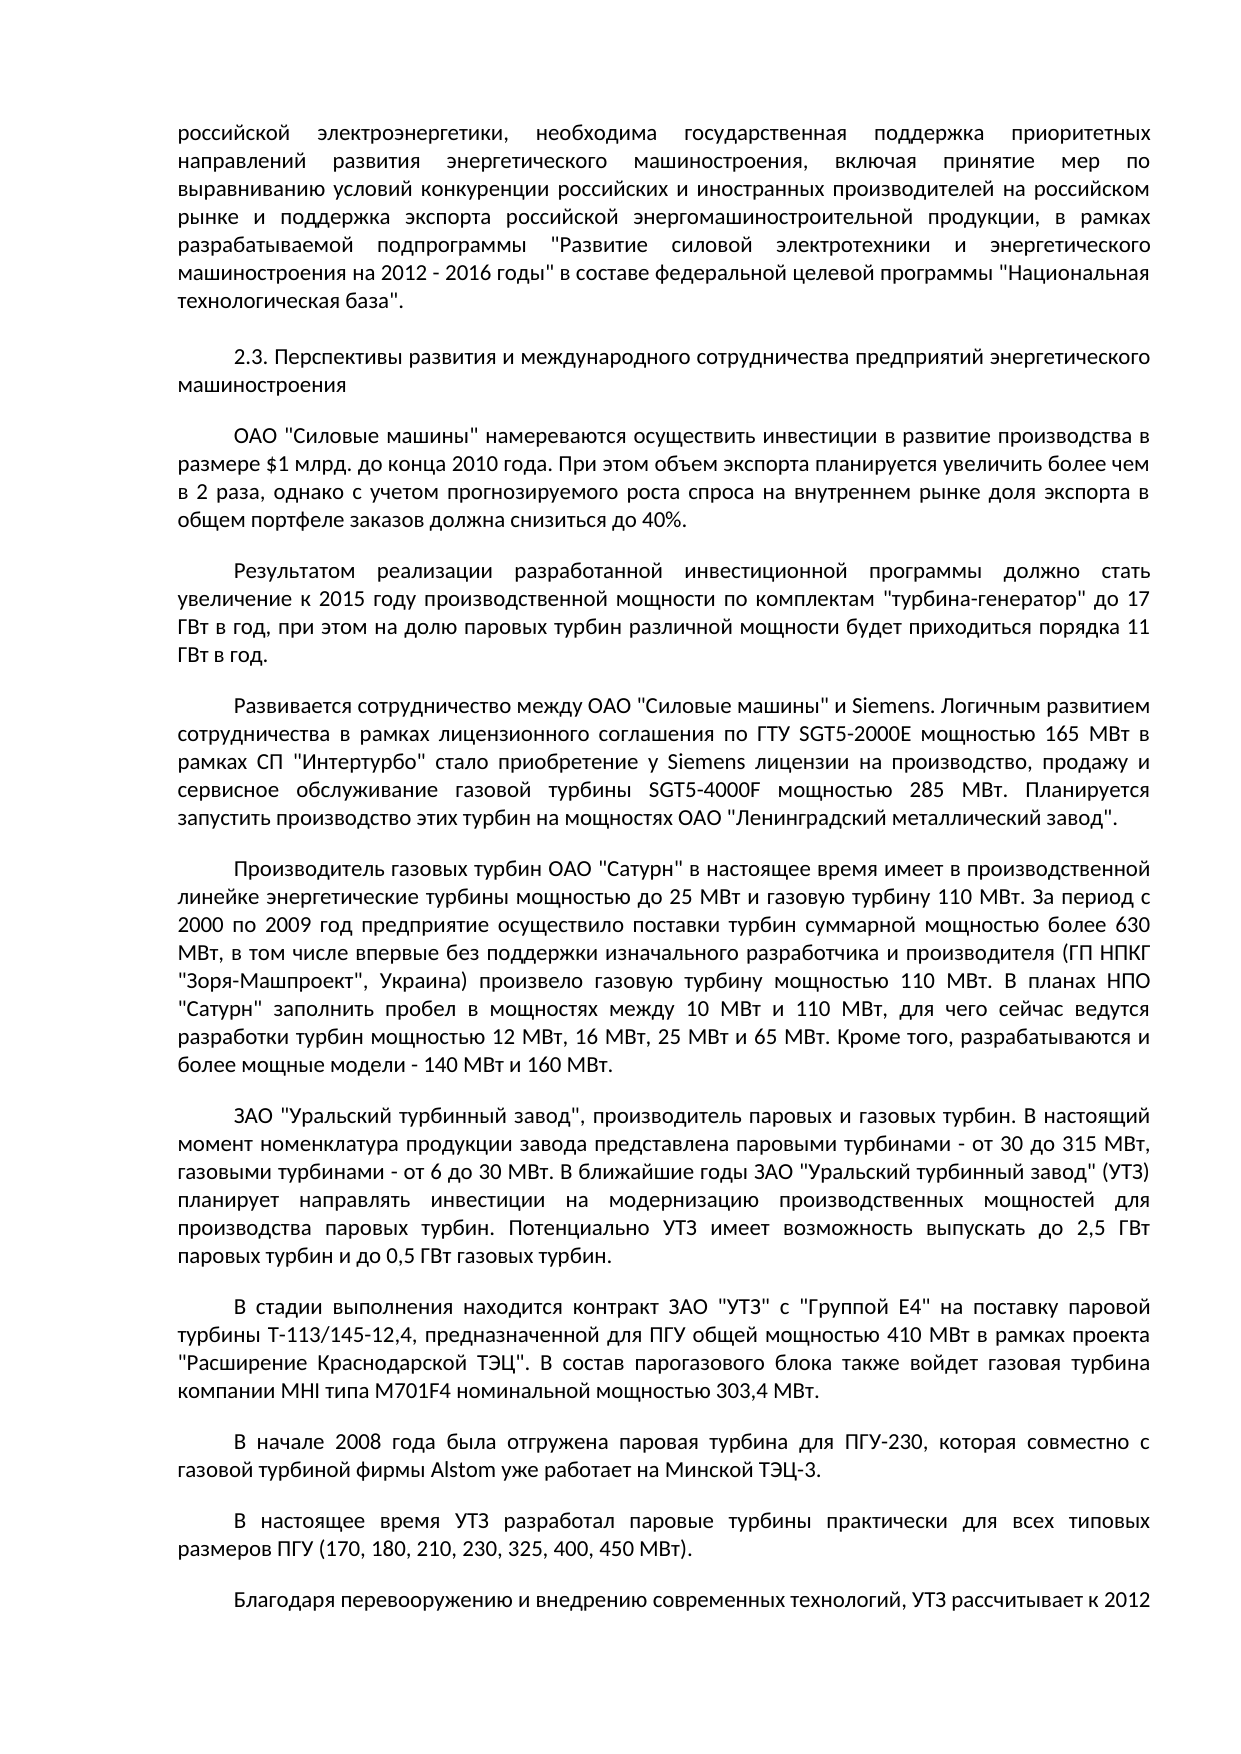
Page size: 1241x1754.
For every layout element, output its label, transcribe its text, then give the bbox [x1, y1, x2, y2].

text В стадии выполнения находится контракт ЗАО "УТЗ" с "Группой Е4" на поставку паровой турбины Т-113/145-12,4, предназначенной для ПГУ общей мощностью 410 МВт в рамках проекта "Расширение Краснодарской ТЭЦ". В состав парогазового блока также войдет газовая турбина компании MHI типа M701F4 номинальной мощностью 303,4 МВт. [177, 1292, 1152, 1404]
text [177, 1585, 1152, 1613]
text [177, 118, 1152, 314]
text В начале 2008 года была отгружена паровая турбина для ПГУ-230, которая совместно с газовой турбиной фирмы Alstom уже работает на Минской ТЭЦ-3. [177, 1427, 1152, 1483]
text Производитель газовых турбин ОАО "Сатурн" в настоящее время имеет в производственной линейке энергетические турбины мощностью до 25 МВт и газовую турбину 110 МВт. За период с 2000 по 2009 год предприятие осуществило поставки турбин суммарной мощностью более 630 МВт, в том числе впервые без поддержки изначального разработчика и производителя (ГП НПКГ "Зоря-Машпроект", Украина) произвело газовую турбину мощностью 110 МВт. В планах НПО "Сатурн" заполнить пробел в мощностях между 10 МВт и 110 МВт, для чего сейчас ведутся разработки турбин мощностью 12 МВт, 16 МВт, 25 МВт и 65 МВт. Кроме того, разрабатываются и более мощные модели - 140 МВт и 160 МВт. [177, 854, 1152, 1078]
text Результатом реализации разработанной инвестиционной программы должно стать увеличение к 2015 году производственной мощности по комплектам "турбина-генератор" до 17 ГВт в год, при этом на долю паровых турбин различной мощности будет приходиться порядка 11 ГВт в год. [177, 556, 1152, 668]
text ЗАО "Уральский турбинный завод", производитель паровых и газовых турбин. В настоящий момент номенклатура продукции завода представлена паровыми турбинами - от 30 до 315 МВт, газовыми турбинами - от 6 до 30 МВт. В ближайшие годы ЗАО "Уральский турбинный завод" (УТЗ) планирует направлять инвестиции на модернизацию производственных мощностей для производства паровых турбин. Потенциально УТЗ имеет возможность выпускать до 2,5 ГВт паровых турбин и до 0,5 ГВт газовых турбин. [177, 1101, 1152, 1269]
text В настоящее время УТЗ разработал паровые турбины практически для всех типовых размеров ПГУ (170, 180, 210, 230, 325, 400, 450 МВт). [177, 1506, 1152, 1562]
text ОАО "Силовые машины" намереваются осуществить инвестиции в развитие производства в размере $1 млрд. до конца 2010 года. При этом объем экспорта планируется увеличить более чем в 2 раза, однако с учетом прогнозируемого роста спроса на внутреннем рынке доля экспорта в общем портфеле заказов должна снизиться до 40%. [177, 421, 1152, 533]
text Развивается сотрудничество между ОАО "Силовые машины" и Siemens. Логичным развитием сотрудничества в рамках лицензионного соглашения по ГТУ SGT5-2000E мощностью 165 МВт в рамках СП "Интертурбо" стало приобретение у Siemens лицензии на производство, продажу и сервисное обслуживание газовой турбины SGT5-4000F мощностью 285 МВт. Планируется запустить производство этих турбин на мощностях ОАО "Ленинградский металлический завод". [177, 691, 1152, 831]
text 2.3. Перспективы развития и международного сотрудничества предприятий энергетического машиностроения [177, 342, 1152, 398]
